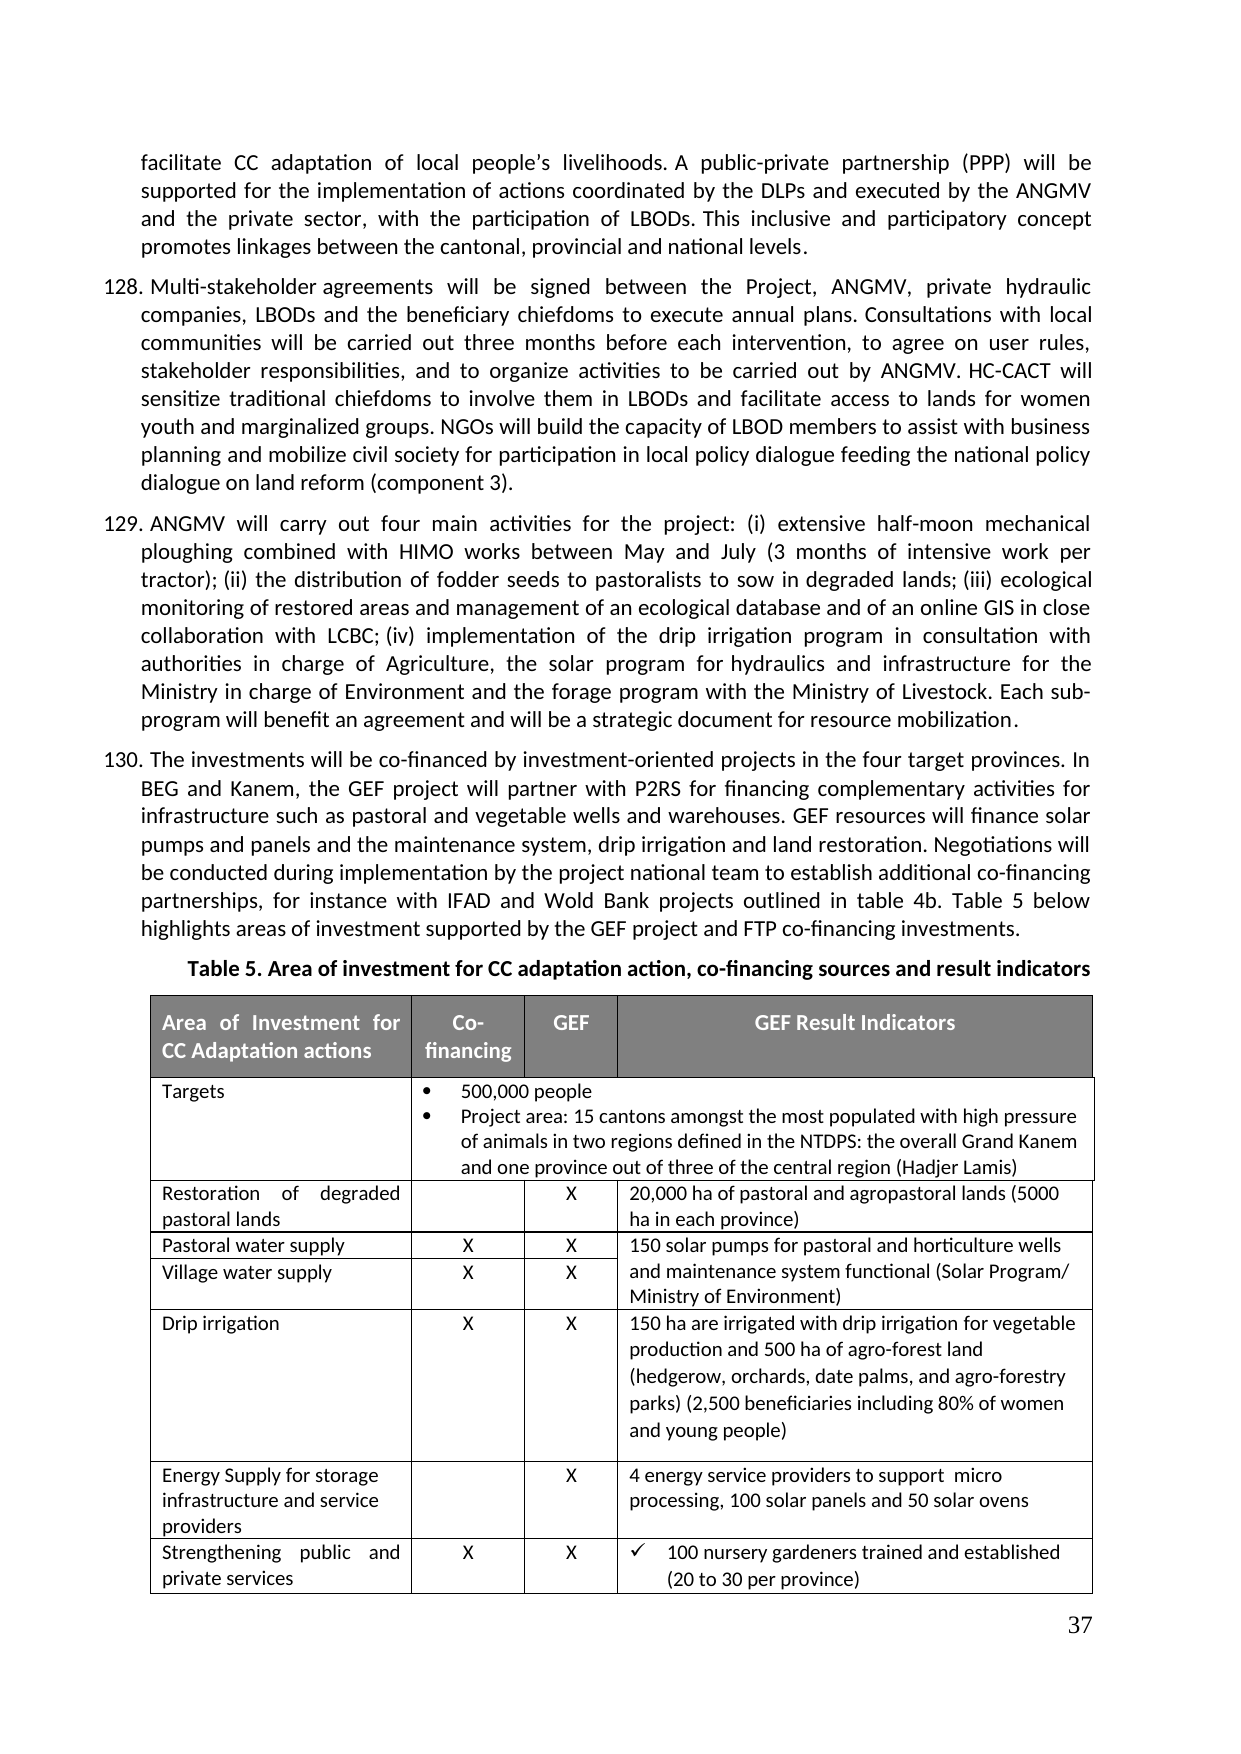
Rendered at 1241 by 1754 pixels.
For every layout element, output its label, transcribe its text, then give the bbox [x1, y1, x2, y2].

table_cell X [412, 1259, 524, 1309]
table_cell X [412, 1233, 524, 1258]
table_cell Restoration of degraded pastoral lands [151, 1181, 411, 1231]
table_cell [412, 1181, 524, 1231]
list The investments will be co-financed by investment-oriented projects in the four target provinces. In BEG and Kanem, the GEF project will partner with P2RS for financing complementary activities for infrastructure such as pastoral and vegetable wells and warehouses. GEF resources will finance solar pumps and panels and the maintenance system, drip irrigation and land restoration. Negotiations will be conducted during implementation by the project national team to establish additional co-financing partnerships, for instance with IFAD and Wold Bank projects outlined in table 4b. Table 5 below highlights areas of investment supported by the GEF project and FTP co-financing investments. [103, 746, 1092, 942]
list Table 5. Area of investment for CC adaptation action, co-financing sources and result indicators [187, 954, 1092, 982]
table_cell X [525, 1259, 617, 1309]
table_cell X [525, 1539, 617, 1593]
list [103, 148, 1092, 260]
table_cell Pastoral water supply [151, 1233, 411, 1258]
table_cell X [525, 1310, 617, 1461]
list Multi-stakeholder agreements will be signed between the Project, ANGMV, private hydraulic companies, LBODs and the beneficiary chiefdoms to execute annual plans. Consultations with local communities will be carried out three months before each intervention, to agree on user rules, stakeholder responsibilities, and to organize activities to be carried out by ANGMV. HC-CACT will sensitize traditional chiefdoms to involve them in LBODs and facilitate access to lands for women youth and marginalized groups. NGOs will build the capacity of LBOD members to assist with business planning and mobilize civil society for participation in local policy dialogue feeding the national policy dialogue on land reform (component 3). [103, 272, 1092, 496]
table_cell X [412, 1539, 524, 1593]
table_cell Energy Supply for storage infrastructure and service providers [151, 1462, 411, 1538]
table_cell X [525, 1462, 617, 1538]
table_cell 500,000 people Project area: 15 cantons amongst the most populated with high pressure of animals in two regions defined in the NTDPS: the overall Grand Kanem and one province out of three of the central region (Hadjer Lamis) [412, 1078, 1094, 1179]
table_header GEF [525, 996, 617, 1077]
table_cell 4 energy service providers to support micro processing, 100 solar panels and 50 solar ovens [618, 1462, 1092, 1538]
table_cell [151, 1539, 411, 1593]
table_cell [412, 1462, 524, 1538]
table_cell Drip irrigation [151, 1310, 411, 1461]
table_header GEF Result Indicators [618, 996, 1092, 1077]
table_cell X [525, 1181, 617, 1231]
table_cell X [412, 1310, 524, 1461]
table_cell Targets [151, 1078, 411, 1179]
list ANGMV will carry out four main activities for the project: (i) extensive half-moon mechanical ploughing combined with HIMO works between May and July (3 months of intensive work per tractor); (ii) the distribution of fodder seeds to pastoralists to sow in degraded lands; (iii) ecological monitoring of restored areas and management of an ecological database and of an online GIS in close collaboration with LCBC; (iv) implementation of the drip irrigation program in consultation with authorities in charge of Agriculture, the solar program for hydraulics and infrastructure for the Ministry in charge of Environment and the forage program with the Ministry of Livestock. Each sub-program will benefit an agreement and will be a strategic document for resource mobilization. [103, 509, 1092, 733]
table_cell 150 ha are irrigated with drip irrigation for vegetable production and 500 ha of agro-forest land (hedgerow, orchards, date palms, and agro-forestry parks) (2,500 beneficiaries including 80% of women and young people) [618, 1310, 1092, 1461]
table_cell Village water supply [151, 1259, 411, 1309]
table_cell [618, 1539, 1092, 1593]
table_cell 150 solar pumps for pastoral and horticulture wells and maintenance system functional (Solar Program/ Ministry of Environment) [618, 1233, 1092, 1309]
table_header Area of Investment for CC Adaptation actions [151, 996, 411, 1077]
table_cell X [525, 1233, 617, 1258]
table_cell 20,000 ha of pastoral and agropastoral lands (5000 ha in each province) [618, 1181, 1092, 1231]
table_header Co-financing [412, 996, 524, 1077]
